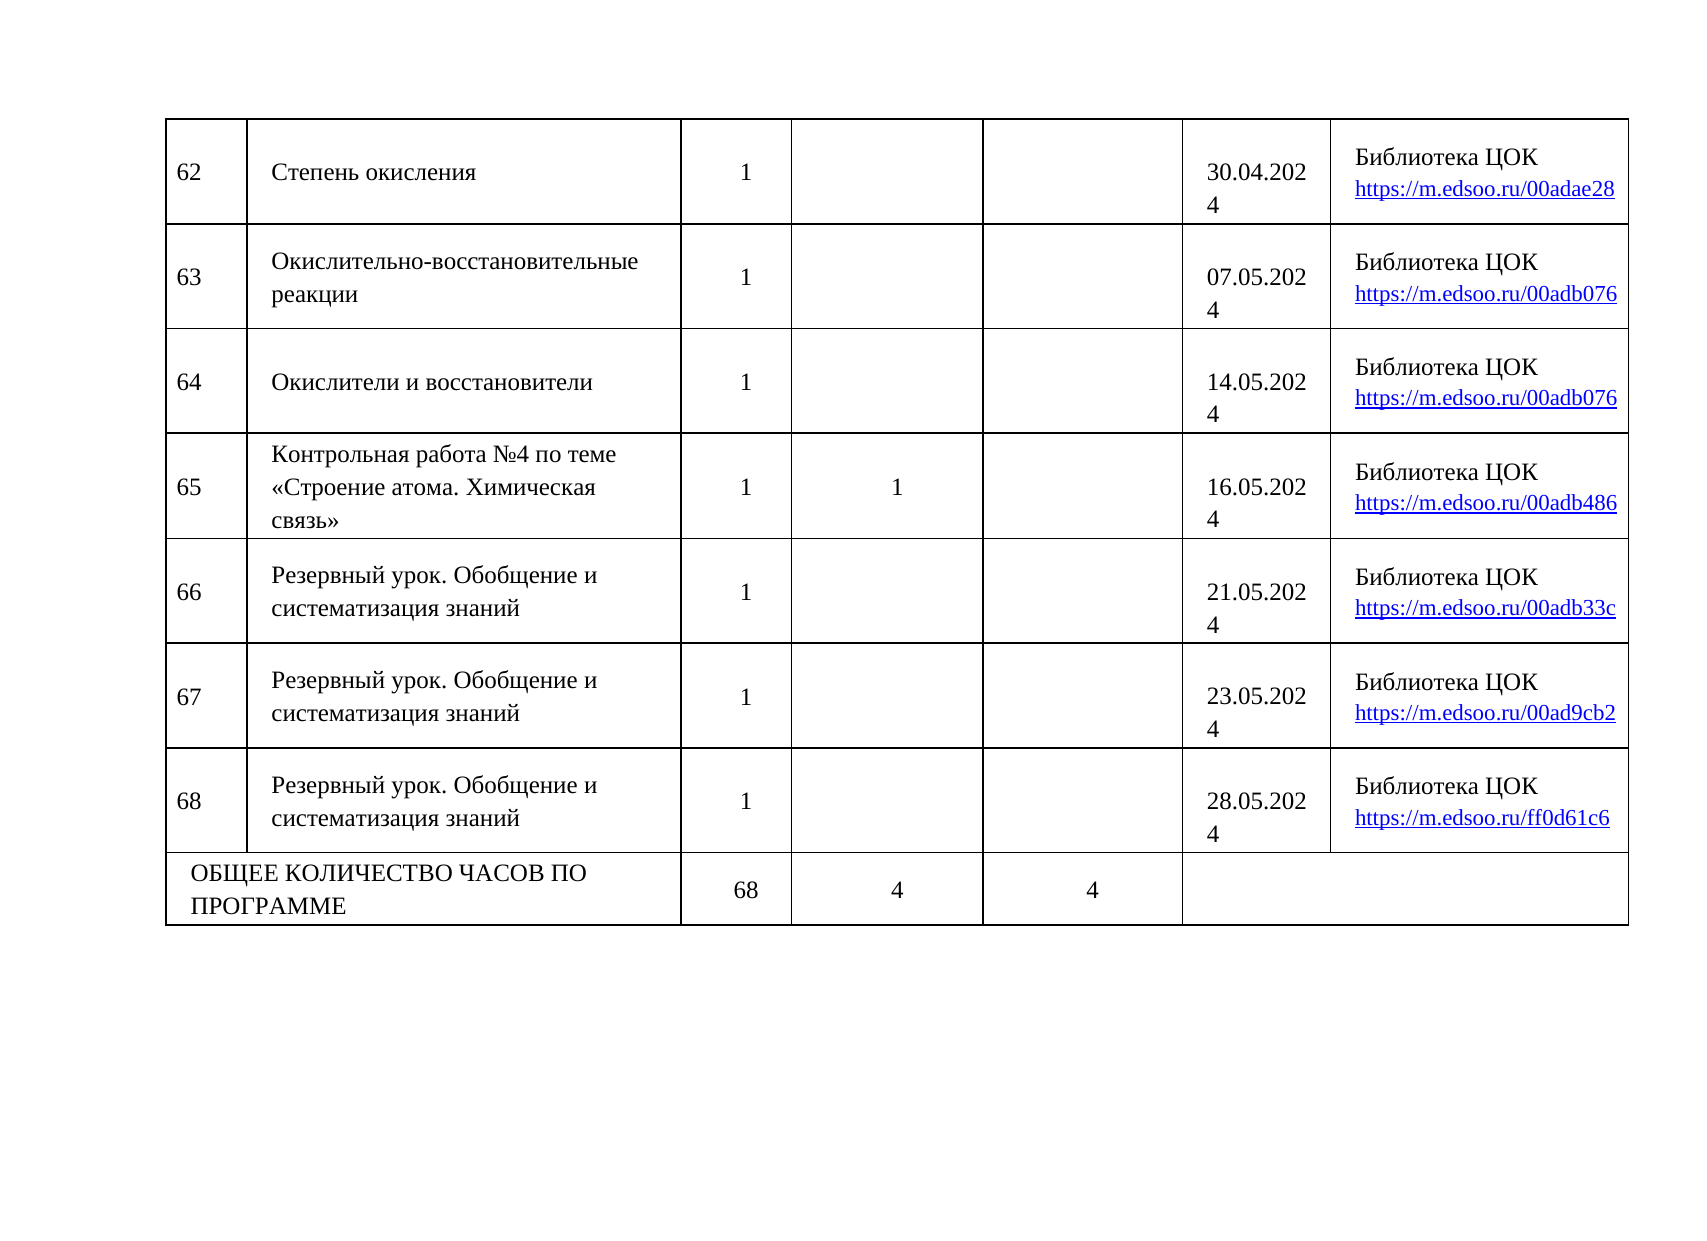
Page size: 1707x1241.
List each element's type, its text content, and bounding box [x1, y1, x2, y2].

table_cell Библиотека ЦОК https://m.edsoo.ru/00ad9cb2 [1331, 644, 1628, 747]
table_cell ОБЩЕЕ КОЛИЧЕСТВО ЧАСОВ ПО ПРОГРАММЕ [167, 853, 680, 924]
table_cell Библиотека ЦОК https://m.edsoo.ru/00adb076 [1331, 329, 1628, 432]
table_cell 4 [792, 853, 982, 924]
table_cell Контрольная работа №4 по теме «Строение атома. Химическая связь» [248, 434, 680, 538]
table_cell 23.05.2024 [1183, 644, 1330, 747]
table_cell 1 [682, 225, 791, 327]
table_cell Резервный урок. Обобщение и систематизация знаний [248, 749, 680, 852]
table_cell [1183, 853, 1628, 924]
table_cell 65 [167, 434, 246, 538]
table_cell 4 [984, 853, 1182, 924]
table_cell 67 [167, 644, 246, 747]
table_cell 1 [682, 434, 791, 538]
table_cell 63 [167, 225, 246, 327]
table_cell 30.04.2024 [1183, 120, 1330, 223]
table_cell 62 [167, 120, 246, 223]
table_cell [984, 225, 1182, 327]
table_cell [792, 644, 982, 747]
table_cell 28.05.2024 [1183, 749, 1330, 852]
table_cell [984, 434, 1182, 538]
table_cell 16.05.2024 [1183, 434, 1330, 538]
table_cell 1 [682, 644, 791, 747]
table_cell Окислители и восстановители [248, 329, 680, 432]
table_cell 1 [682, 539, 791, 642]
table_cell [984, 539, 1182, 642]
table_cell 14.05.2024 [1183, 329, 1330, 432]
table_cell 1 [682, 329, 791, 432]
table_cell [984, 644, 1182, 747]
table_cell [984, 749, 1182, 852]
table_cell 1 [792, 434, 982, 538]
table_cell [792, 539, 982, 642]
table_cell [792, 225, 982, 327]
table_cell Библиотека ЦОК https://m.edsoo.ru/00adb33c [1331, 539, 1628, 642]
table_cell [984, 120, 1182, 223]
table_cell Резервный урок. Обобщение и систематизация знаний [248, 644, 680, 747]
table_cell 1 [682, 120, 791, 223]
table_cell 1 [682, 749, 791, 852]
table_cell Библиотека ЦОК https://m.edsoo.ru/00adae28 [1331, 120, 1628, 223]
table_cell 66 [167, 539, 246, 642]
table_cell 64 [167, 329, 246, 432]
table_cell Библиотека ЦОК https://m.edsoo.ru/00adb076 [1331, 225, 1628, 327]
table_cell Библиотека ЦОК https://m.edsoo.ru/00adb486 [1331, 434, 1628, 538]
table_cell 68 [682, 853, 791, 924]
table_cell Окислительно-восстановительные реакции [248, 225, 680, 327]
table_cell [792, 329, 982, 432]
table_cell [984, 329, 1182, 432]
table_cell 21.05.2024 [1183, 539, 1330, 642]
table_cell Степень окисления [248, 120, 680, 223]
table_cell 68 [167, 749, 246, 852]
table_cell Библиотека ЦОК https://m.edsoo.ru/ff0d61c6 [1331, 749, 1628, 852]
table_cell [792, 120, 982, 223]
table_cell 07.05.2024 [1183, 225, 1330, 327]
table_cell Резервный урок. Обобщение и систематизация знаний [248, 539, 680, 642]
table_cell [792, 749, 982, 852]
